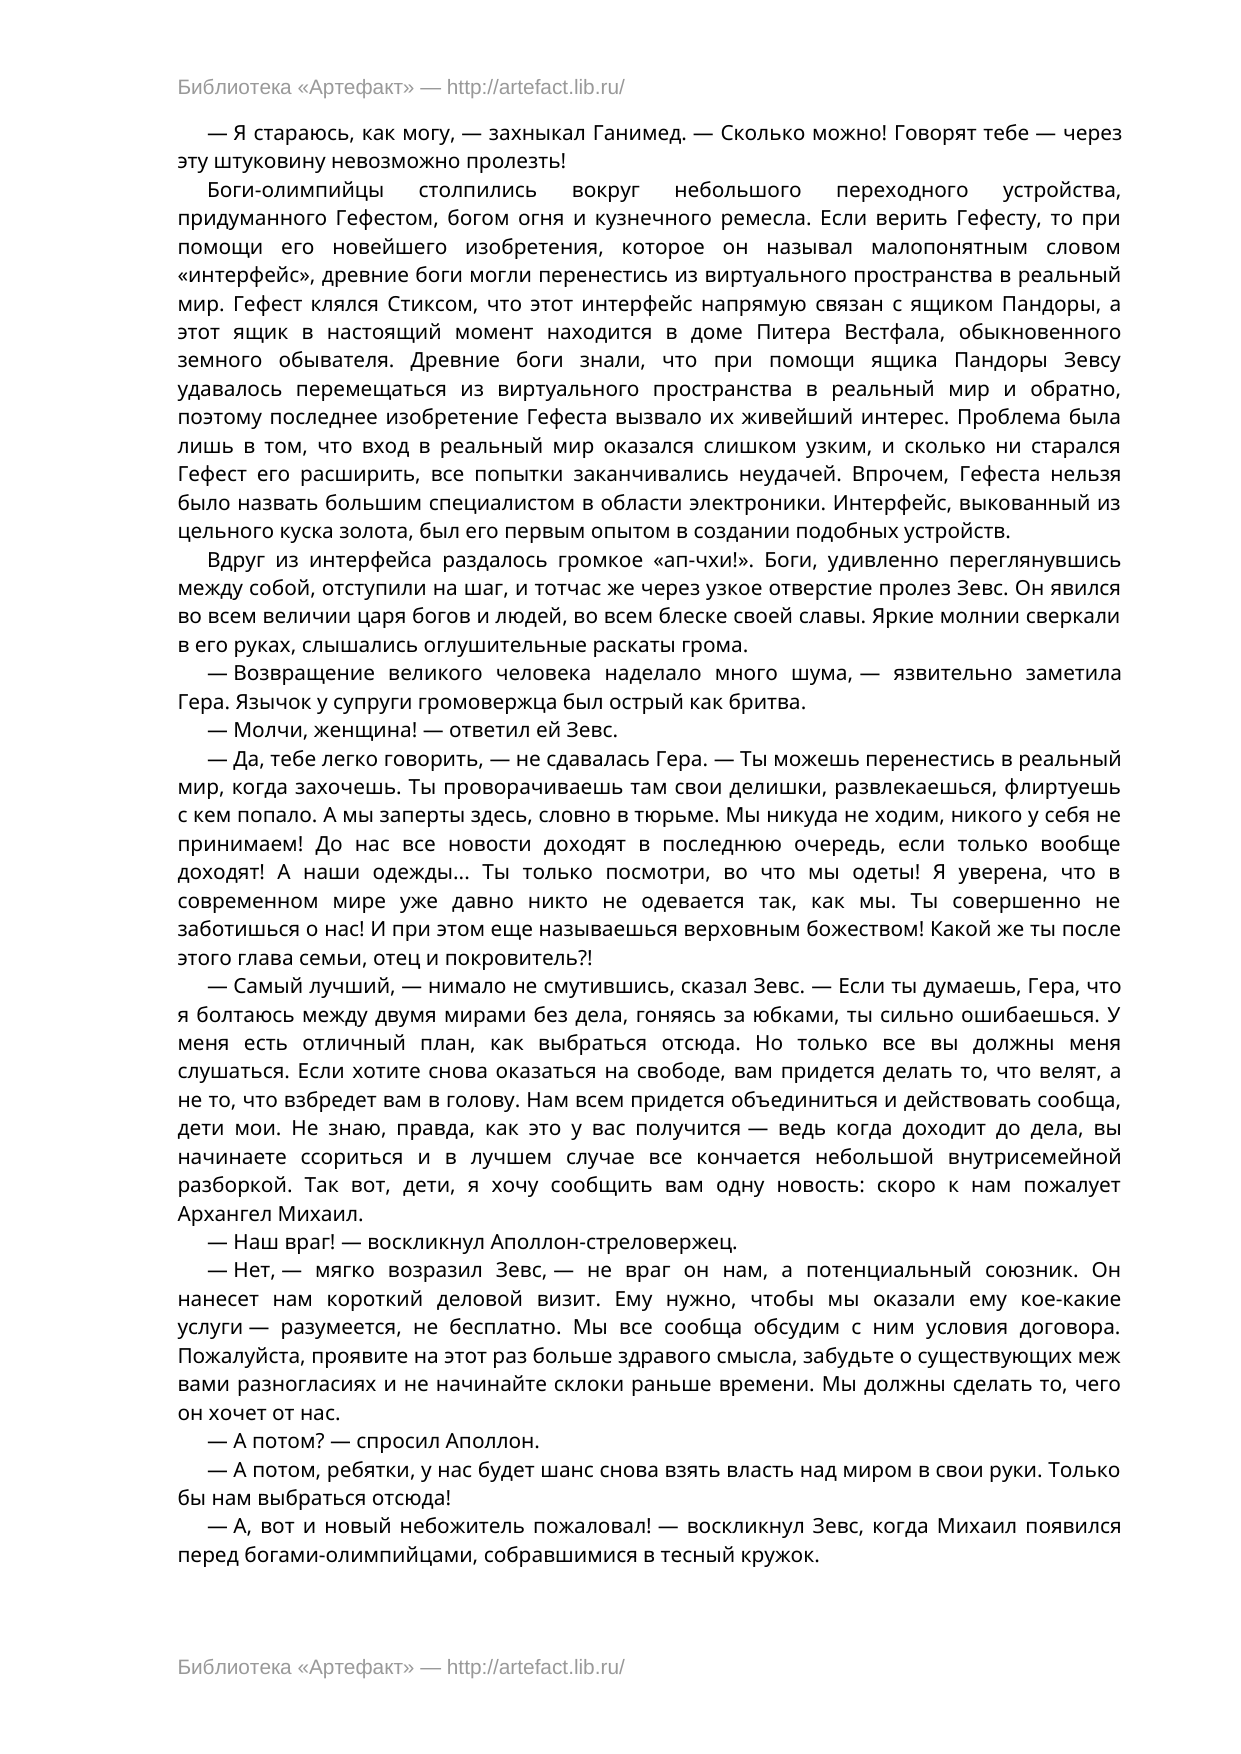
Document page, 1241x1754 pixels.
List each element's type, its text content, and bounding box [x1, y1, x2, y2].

text — Возвращение великого человека наделало много шума, — язвительно заметила Гера. Язычок у супруги громовержца был острый как бритва. [177, 658, 1122, 715]
text — А потом? — спросил Аполлон. [177, 1426, 1122, 1455]
text Боги-олимпийцы столпились вокруг небольшого переходного устройства, придуманного Гефестом, богом огня и кузнечного ремесла. Если верить Гефесту, то при помощи его новейшего изобретения, которое он называл малопонятным словом «интерфейс», древние боги могли перенестись из виртуального пространства в реальный мир. Гефест клялся Стиксом, что этот интерфейс напрямую связан с ящиком Пандоры, а этот ящик в настоящий момент находится в доме Питера Вестфала, обыкновенного земного обывателя. Древние боги знали, что при помощи ящика Пандоры Зевсу удавалось перемещаться из виртуального пространства в реальный мир и обратно, поэтому последнее изобретение Гефеста вызвало их живейший интерес. Проблема была лишь в том, что вход в реальный мир оказался слишком узким, и сколько ни старался Гефест его расширить, все попытки заканчивались неудачей. Впрочем, Гефеста нельзя было назвать большим специалистом в области электроники. Интерфейс, выкованный из цельного куска золота, был его первым опытом в создании подобных устройств. [177, 175, 1122, 545]
text — Да, тебе легко говорить, — не сдавалась Гера. — Ты можешь перенестись в реальный мир, когда захочешь. Ты проворачиваешь там свои делишки, развлекаешься, флиртуешь с кем попало. А мы заперты здесь, словно в тюрьме. Мы никуда не ходим, никого у себя не принимаем! До нас все новости доходят в последнюю очередь, если только вообще доходят! А наши одежды... Ты только посмотри, во что мы одеты! Я уверена, что в современном мире уже давно никто не одевается так, как мы. Ты совершенно не заботишься о нас! И при этом еще называешься верховным божеством! Какой же ты после этого глава семьи, отец и покровитель?! [177, 744, 1122, 971]
text — Самый лучший, — нимало не смутившись, сказал Зевс. — Если ты думаешь, Гера, что я болтаюсь между двумя мирами без дела, гоняясь за юбками, ты сильно ошибаешься. У меня есть отличный план, как выбраться отсюда. Но только все вы должны меня слушаться. Если хотите снова оказаться на свободе, вам придется делать то, что велят, а не то, что взбредет вам в голову. Нам всем придется объединиться и действовать сообща, дети мои. Не знаю, правда, как это у вас получится — ведь когда доходит до дела, вы начинаете ссориться и в лучшем случае все кончается небольшой внутрисемейной разборкой. Так вот, дети, я хочу сообщить вам одну новость: скоро к нам пожалует Архангел Михаил. [177, 971, 1122, 1227]
text — А потом, ребятки, у нас будет шанс снова взять власть над миром в свои руки. Только бы нам выбраться отсюда! [177, 1455, 1122, 1512]
text — Я стараюсь, как могу, — захныкал Ганимед. — Сколько можно! Говорят тебе — через эту штуковину невозможно пролезть! [177, 118, 1122, 175]
text — А, вот и новый небожитель пожаловал! — воскликнул Зевс, когда Михаил появился перед богами-олимпийцами, собравшимися в тесный кружок. [177, 1512, 1122, 1568]
text — Наш враг! — воскликнул Аполлон-стреловержец. [177, 1227, 1122, 1256]
text — Нет, — мягко возразил Зевс, — не враг он нам, а потенциальный союзник. Он нанесет нам короткий деловой визит. Ему нужно, чтобы мы оказали ему кое-какие услуги — разумеется, не бесплатно. Мы все сообща обсудим с ним условия договора. Пожалуйста, проявите на этот раз больше здравого смысла, забудьте о существующих меж вами разногласиях и не начинайте склоки раньше времени. Мы должны сделать то, чего он хочет от нас. [177, 1256, 1122, 1426]
text — Молчи, женщина! — ответил ей Зевс. [177, 715, 1122, 744]
text Вдруг из интерфейса раздалось громкое «ап-чхи!». Боги, удивленно переглянувшись между собой, отступили на шаг, и тотчас же через узкое отверстие пролез Зевс. Он явился во всем величии царя богов и людей, во всем блеске своей славы. Яркие молнии сверкали в его руках, слышались оглушительные раскаты грома. [177, 545, 1122, 658]
